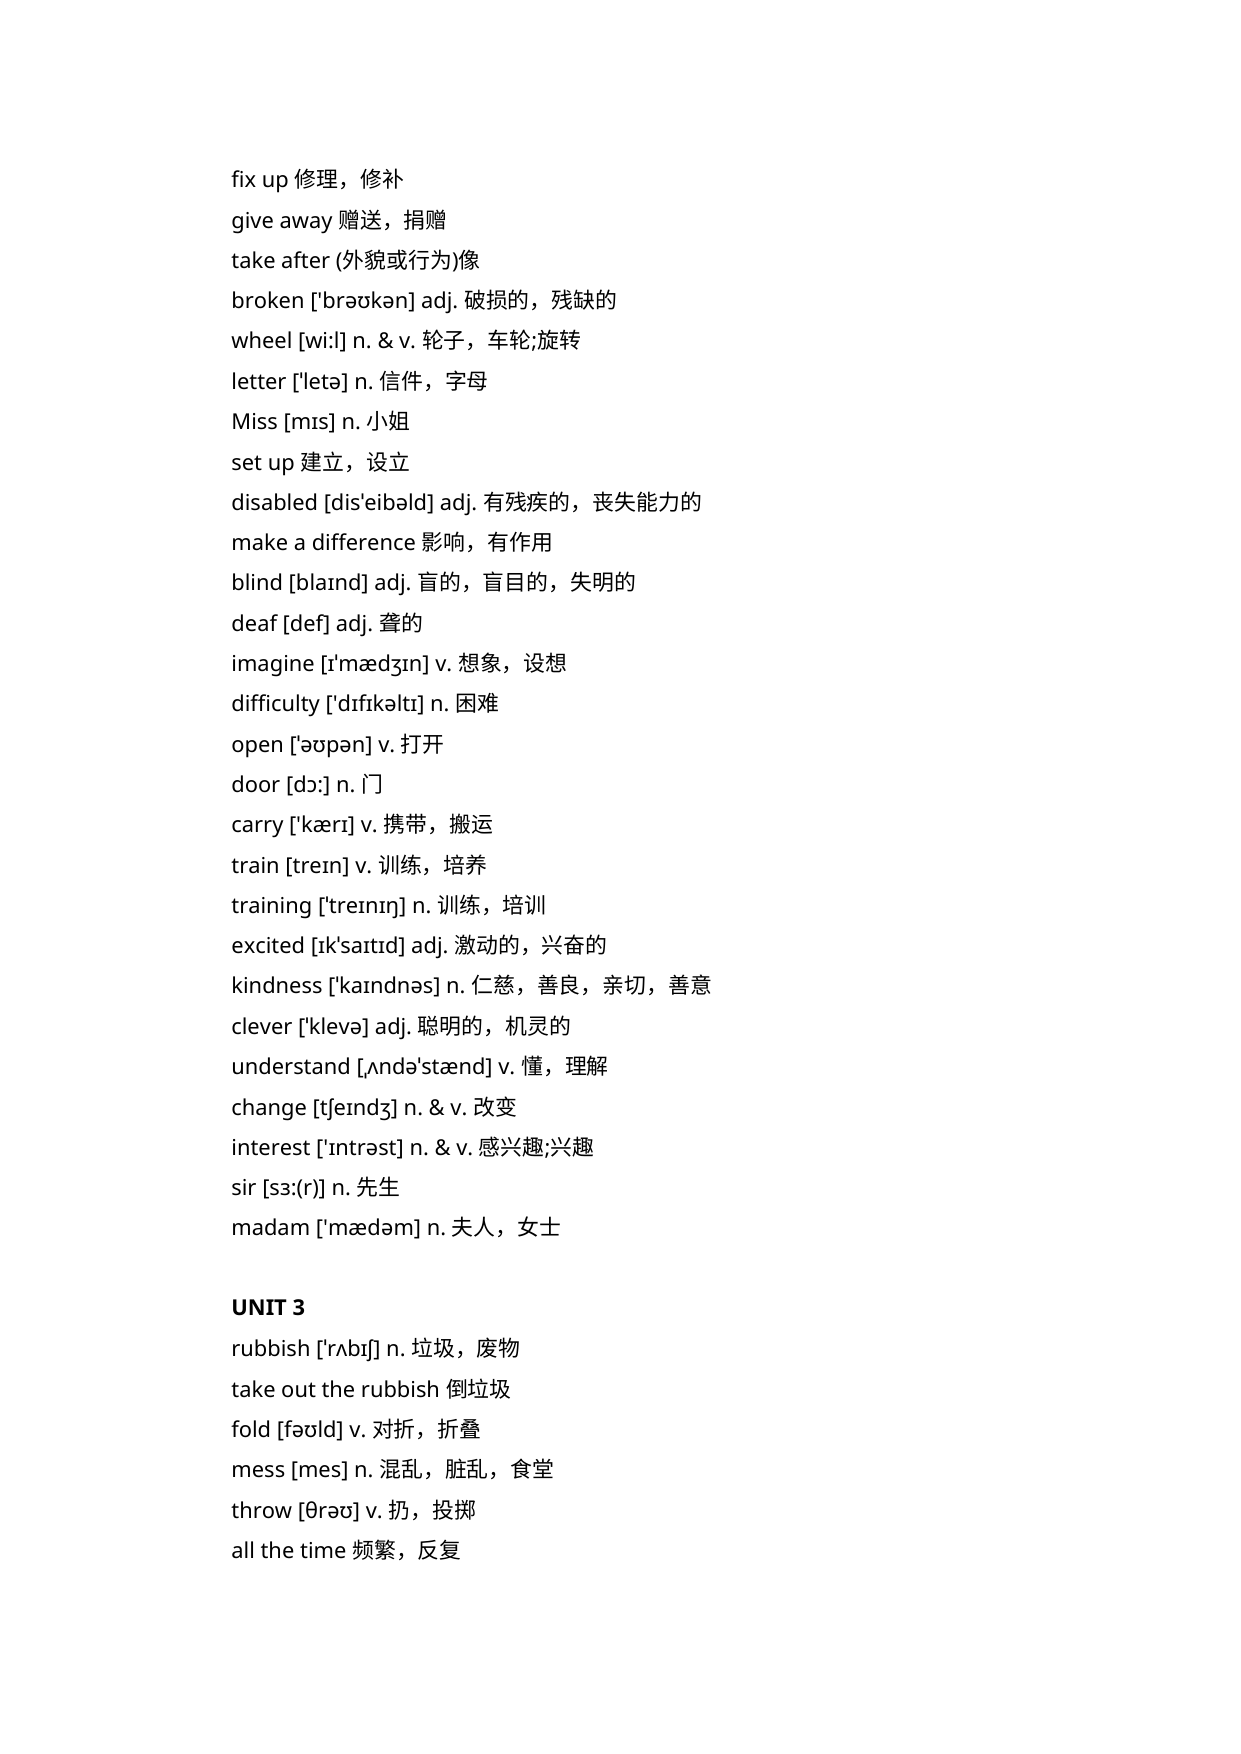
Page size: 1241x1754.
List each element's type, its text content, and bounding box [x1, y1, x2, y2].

text excited [ɪkˈsaɪtɪd] adj. 激动的，兴奋的 [187, 928, 1053, 960]
text wheel [wi:l] n. & v. 轮子，车轮;旋转 [187, 323, 1053, 356]
text open [ˈəʊpən] v. 打开 [187, 726, 1053, 759]
text mess [mes] n. 混乱，脏乱，食堂 [187, 1452, 1053, 1484]
text interest ['ɪntrəst] n. & v. 感兴趣;兴趣 [187, 1129, 1053, 1162]
text sir [sɜ:(r)] n. 先生 [187, 1170, 1053, 1202]
text imagine [ɪˈmædʒɪn] v. 想象，设想 [187, 646, 1053, 678]
text train [treɪn] v. 训练，培养 [187, 847, 1053, 880]
text difficulty ['dɪfɪkəltɪ] n. 困难 [187, 686, 1053, 718]
text all the time 频繁，反复 [187, 1533, 1053, 1565]
text blind [blaɪnd] adj. 盲的，盲目的，失明的 [187, 565, 1053, 598]
text deaf [def] adj. 聋的 [187, 605, 1053, 638]
text take out the rubbish 倒垃圾 [187, 1371, 1053, 1404]
text throw [θrəʊ] v. 扔，投掷 [187, 1492, 1053, 1525]
text fix up 修理，修补 [187, 162, 1053, 194]
text Miss [mɪs] n. 小姐 [187, 404, 1053, 436]
text give away 赠送，捐赠 [187, 202, 1053, 235]
text set up 建立，设立 [187, 444, 1053, 477]
text clever [ˈklevə] adj. 聪明的，机灵的 [187, 1008, 1053, 1041]
text change [tʃeɪndʒ] n. & v. 改变 [187, 1089, 1053, 1122]
text carry ['kærɪ] v. 携带，搬运 [187, 807, 1053, 839]
text understand [ˌʌndəˈstænd] v. 懂，理解 [187, 1049, 1053, 1081]
text letter [ˈletə] n. 信件，字母 [187, 363, 1053, 396]
text madam ['mædəm] n. 夫人，女士 [187, 1210, 1053, 1243]
text make a difference 影响，有作用 [187, 525, 1053, 557]
text rubbish [ˈrʌbɪʃ] n. 垃圾，废物 [187, 1331, 1053, 1363]
text training [ˈtreɪnɪŋ] n. 训练，培训 [187, 888, 1053, 920]
text kindness [ˈkaɪndnəs] n. 仁慈，善良，亲切，善意 [187, 968, 1053, 1001]
text UNIT 3 [187, 1291, 1053, 1323]
text fold [fəʊld] v. 对折，折叠 [187, 1412, 1053, 1444]
text take after (外貌或行为)像 [187, 243, 1053, 275]
text disabled [disˈeibəld] adj. 有残疾的，丧失能力的 [187, 484, 1053, 517]
text broken ['brəʊkən] adj. 破损的，残缺的 [187, 283, 1053, 315]
text door [dɔ:] n. 门 [187, 767, 1053, 799]
